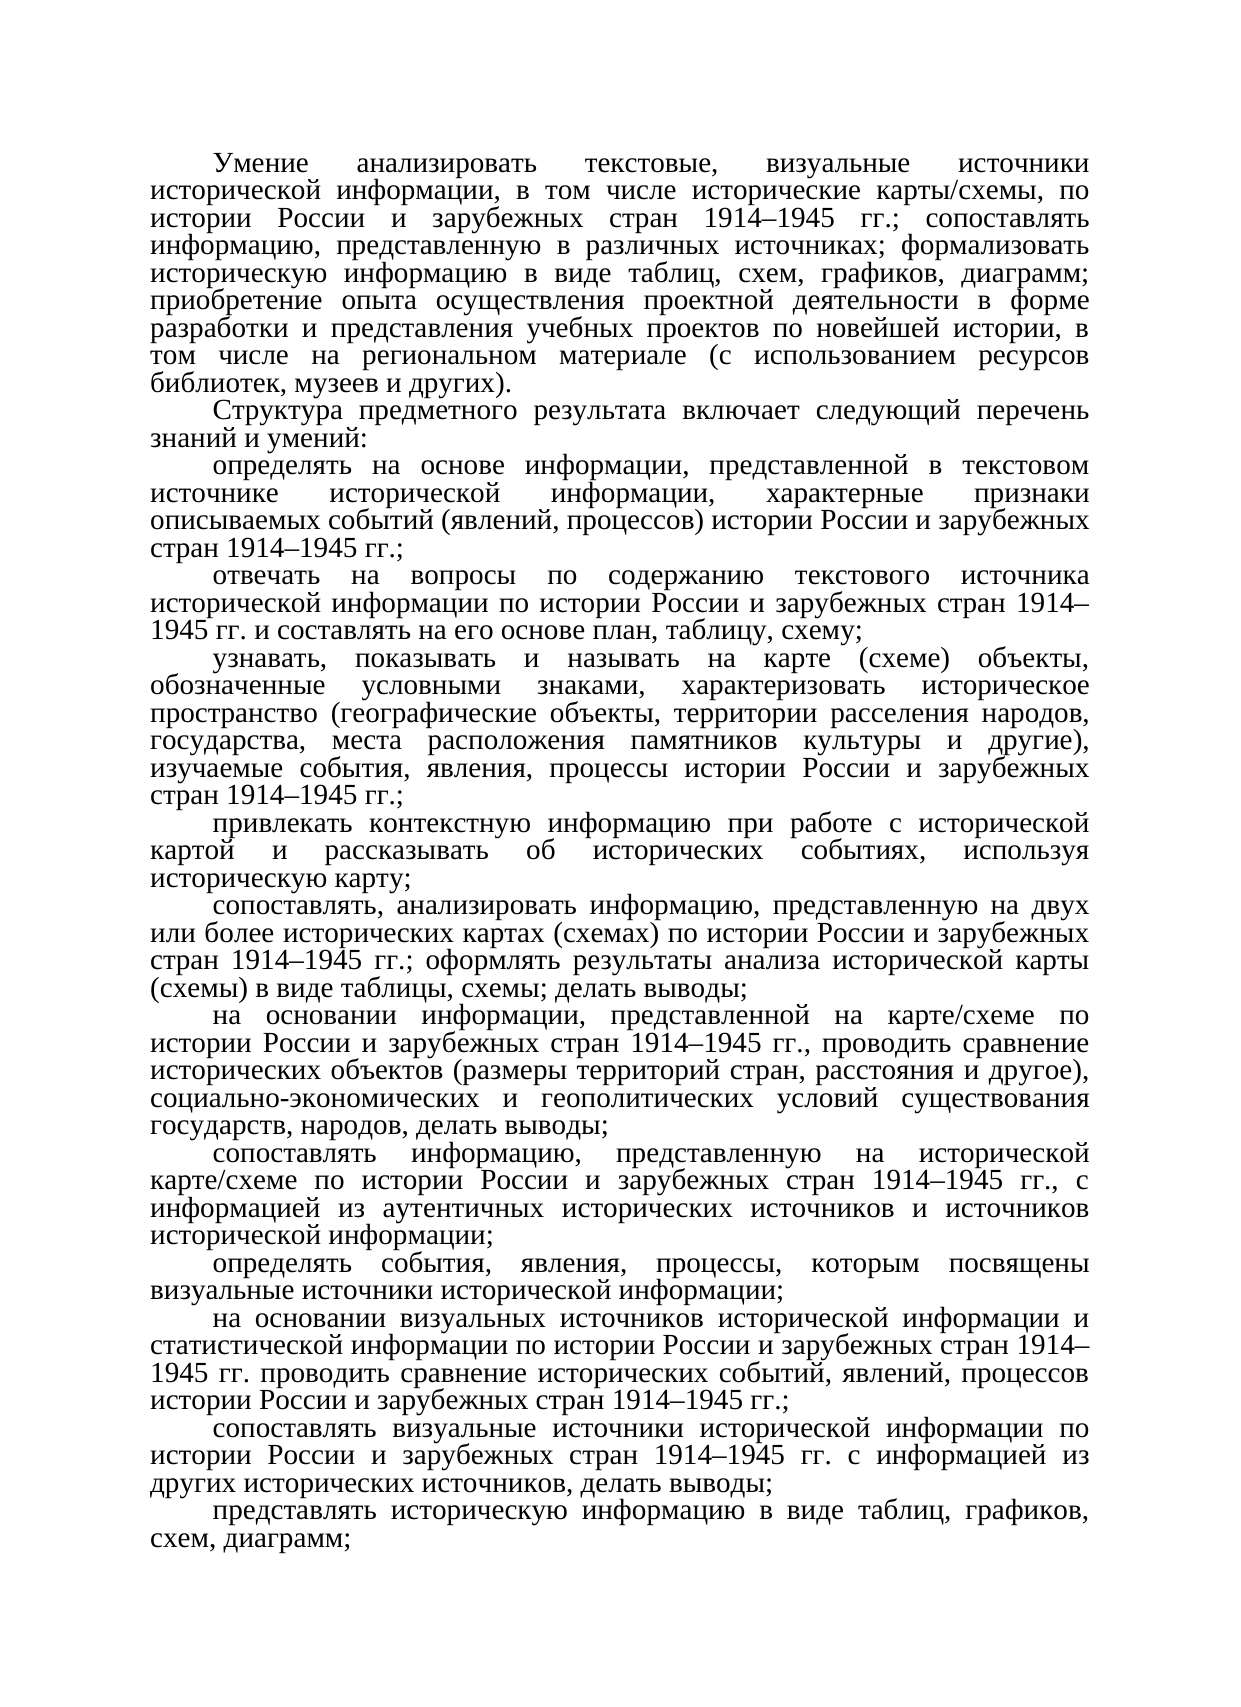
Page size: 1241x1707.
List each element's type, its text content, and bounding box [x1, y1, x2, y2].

text представлять историческую информацию в виде таблиц, графиков, схем, диаграмм; [150, 1497, 1090, 1552]
text Структура предметного результата включает следующий перечень знаний и умений: [150, 397, 1090, 452]
text сопоставлять информацию, представленную на исторической карте/схеме по истории России и зарубежных стран 1914–1945 гг., с информацией из аутентичных исторических источников и источников исторической информации; [150, 1140, 1090, 1250]
text на основании информации, представленной на карте/схеме по истории России и зарубежных стран 1914–1945 гг., проводить сравнение исторических объектов (размеры территорий стран, расстояния и другое), социально-экономических и геополитических условий существования государств, народов, делать выводы; [150, 1002, 1090, 1140]
text привлекать контекстную информацию при работе с исторической картой и рассказывать об исторических событиях, используя историческую карту; [150, 810, 1090, 892]
text отвечать на вопросы по содержанию текстового источника исторической информации по истории России и зарубежных стран 1914–1945 гг. и составлять на его основе план, таблицу, схему; [150, 562, 1090, 645]
text узнавать, показывать и называть на карте (схеме) объекты, обозначенные условными знаками, характеризовать историческое пространство (географические объекты, территории расселения народов, государства, места расположения памятников культуры и другие), изучаемые события, явления, процессы истории России и зарубежных стран 1914–1945 гг.; [150, 645, 1090, 810]
text определять на основе информации, представленной в текстовом источнике исторической информации, характерные признаки описываемых событий (явлений, процессов) истории России и зарубежных стран 1914–1945 гг.; [150, 452, 1090, 562]
text сопоставлять, анализировать информацию, представленную на двух или более исторических картах (схемах) по истории России и зарубежных стран 1914–1945 гг.; оформлять результаты анализа исторической карты (схемы) в виде таблицы, схемы; делать выводы; [150, 892, 1090, 1002]
text Умение анализировать текстовые, визуальные источники исторической информации, в том числе исторические карты/схемы, по истории России и зарубежных стран 1914–1945 гг.; сопоставлять информацию, представленную в различных источниках; формализовать историческую информацию в виде таблиц, схем, графиков, диаграмм; приобретение опыта осуществления проектной деятельности в форме разработки и представления учебных проектов по новейшей истории, в том числе на региональном материале (с использованием ресурсов библиотек, музеев и других). [150, 150, 1090, 397]
text на основании визуальных источников исторической информации и статистической информации по истории России и зарубежных стран 1914–1945 гг. проводить сравнение исторических событий, явлений, процессов истории России и зарубежных стран 1914–1945 гг.; [150, 1305, 1090, 1415]
text определять события, явления, процессы, которым посвящены визуальные источники исторической информации; [150, 1250, 1090, 1305]
text сопоставлять визуальные источники исторической информации по истории России и зарубежных стран 1914–1945 гг. с информацией из других исторических источников, делать выводы; [150, 1415, 1090, 1497]
